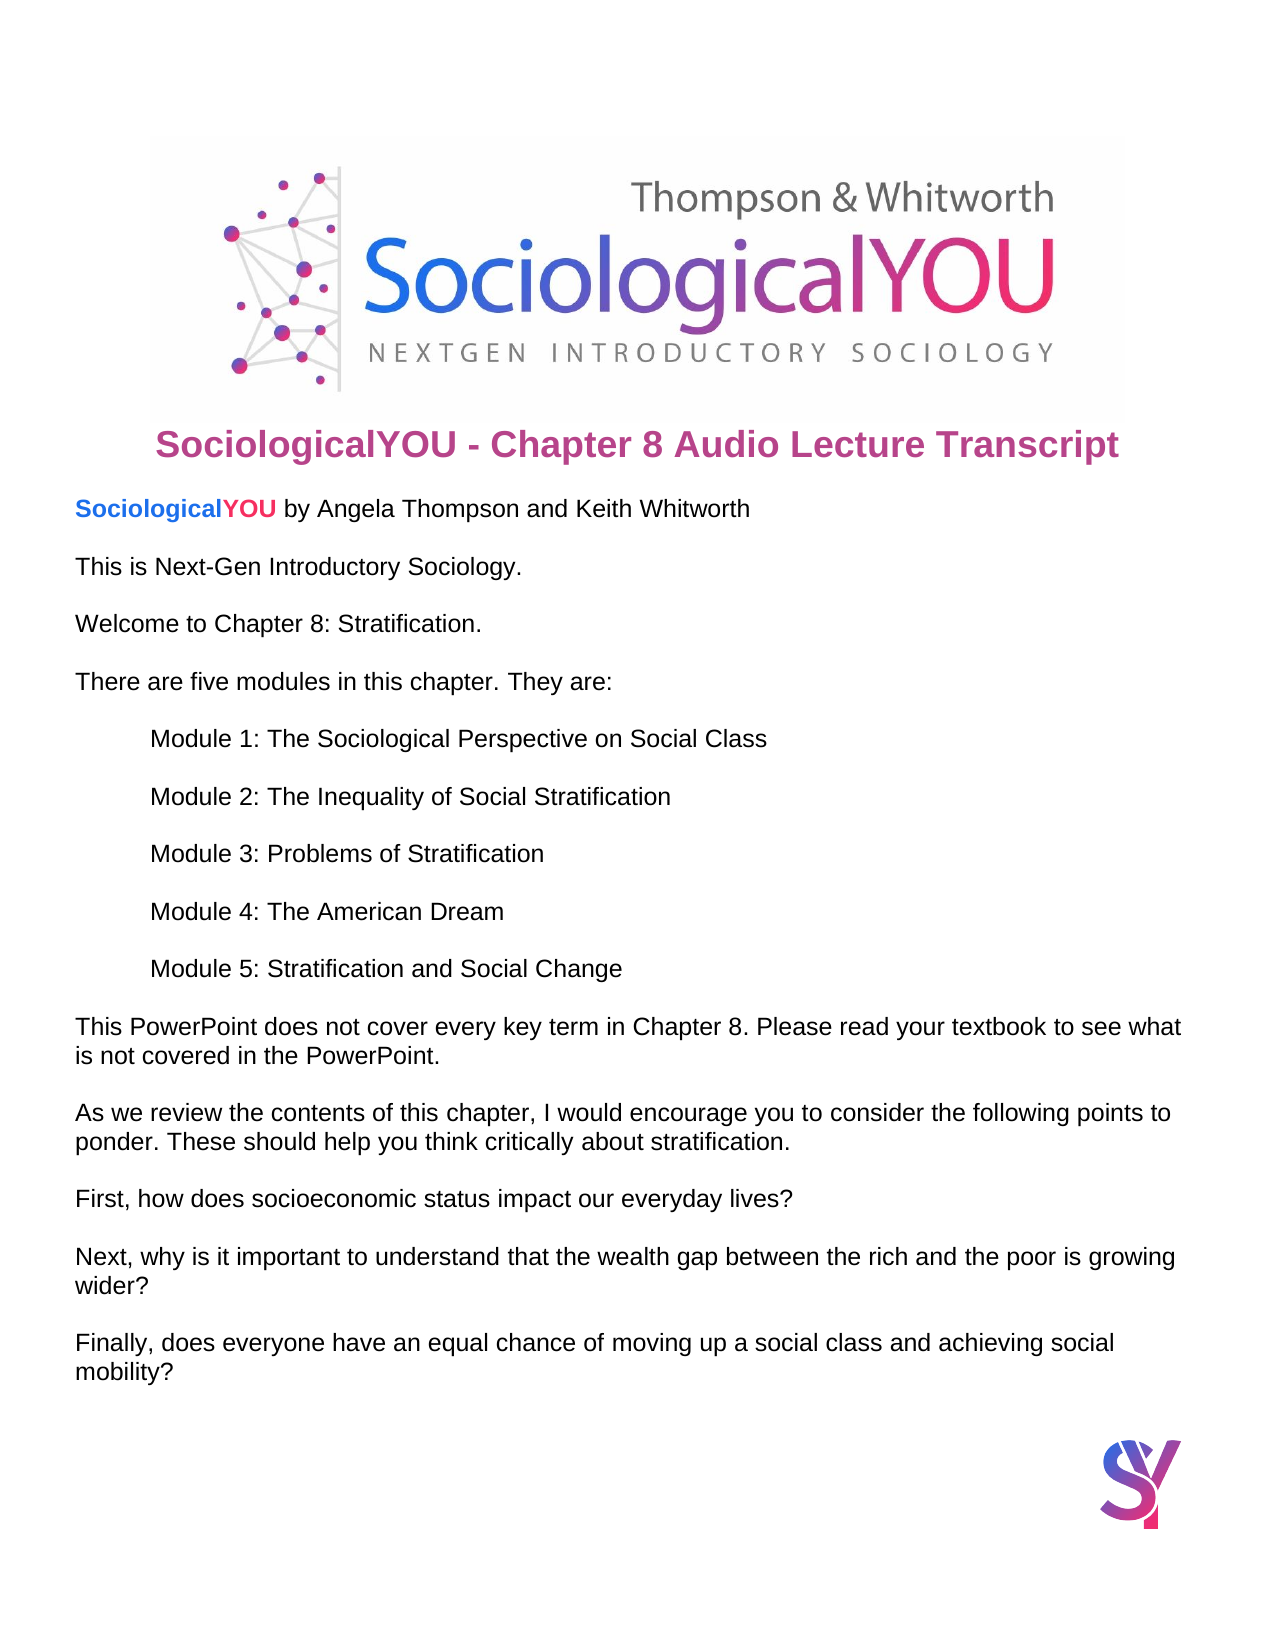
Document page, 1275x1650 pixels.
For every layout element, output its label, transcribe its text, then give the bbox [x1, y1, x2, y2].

picture [150, 136, 1125, 423]
text Next, why is it important to understand that the wealth gap between the rich and the poor is growing wider? [75, 1242, 1200, 1299]
text As we review the contents of this chapter, I would encourage you to consider the following points to ponder. These should help you think critically about stratification. [75, 1098, 1200, 1156]
text Finally, does everyone have an equal chance of moving up a social class and achieving social mobility? [75, 1328, 1200, 1386]
text SociologicalYOU by Angela Thompson and Keith Whitworth [75, 494, 1200, 523]
text Module 5: Stratification and Social Change [75, 954, 1200, 983]
text Welcome to Chapter 8: Stratification. [75, 609, 1200, 638]
text Module 4: The American Dream [75, 897, 1200, 926]
text Module 1: The Sociological Perspective on Social Class [75, 724, 1200, 753]
picture [1080, 1424, 1200, 1545]
text This is Next-Gen Introductory Sociology. [75, 552, 1200, 581]
text Module 3: Problems of Stratification [75, 839, 1200, 868]
text SociologicalYOU - Chapter 8 Audio Lecture Transcript [75, 422, 1200, 466]
text First, how does socioeconomic status impact our everyday lives? [75, 1184, 1200, 1213]
text Module 2: The Inequality of Social Stratification [75, 782, 1200, 811]
text There are five modules in this chapter. They are: [75, 667, 1200, 696]
text This PowerPoint does not cover every key term in Chapter 8. Please read your textbook to see what is not covered in the PowerPoint. [75, 1012, 1200, 1069]
